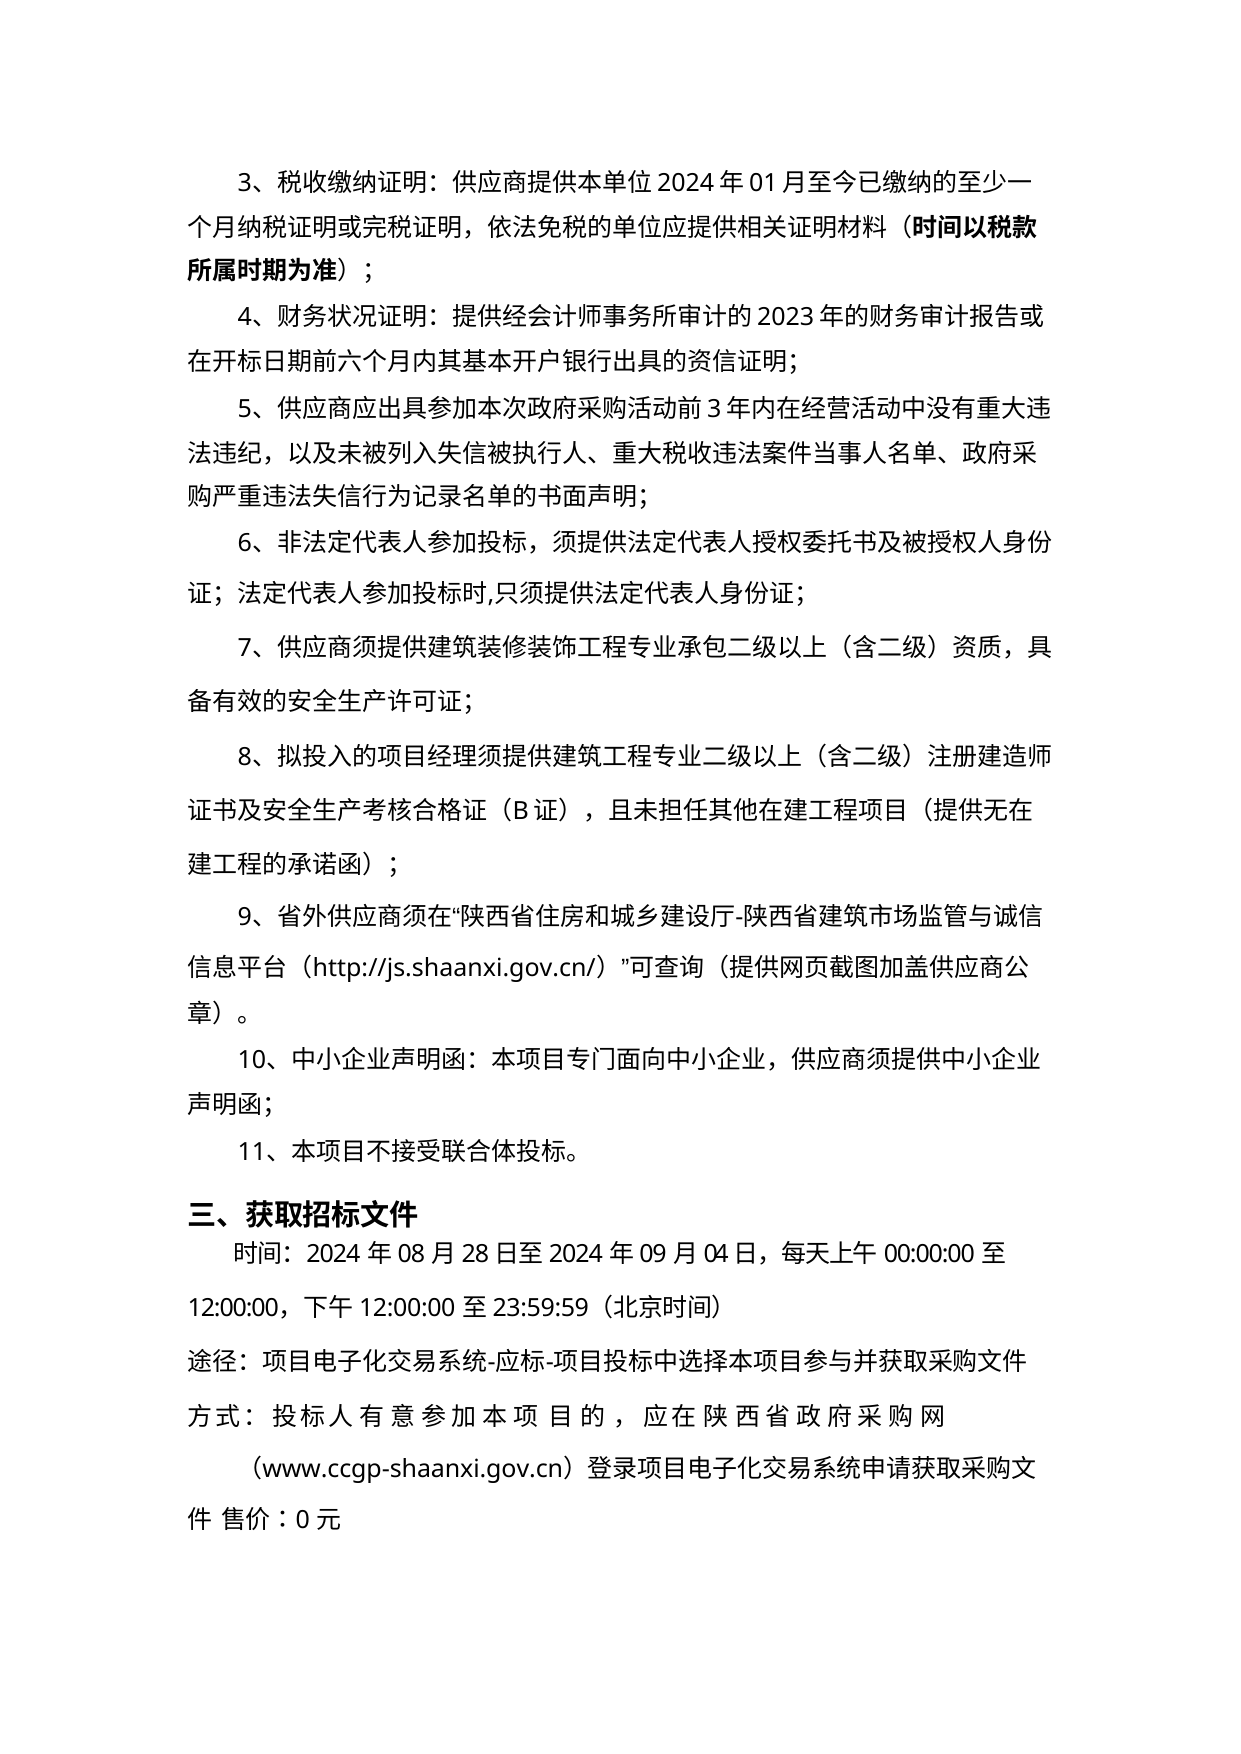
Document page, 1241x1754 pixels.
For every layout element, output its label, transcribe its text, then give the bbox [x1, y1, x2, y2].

text （www.ccgp-shaanxi.gov.cn）登录项目电子化交易系统申请获取采购文件 售价：0 元 [187, 1451, 1053, 1536]
text 8、拟投入的项目经理须提供建筑工程专业二级以上（含二级）注册建造师证书及安全生产考核合格证（B证），且未担任其他在建工程项目（提供无在建工程的承诺函）； [187, 736, 1053, 881]
text 5、供应商应出具参加本次政府采购活动前3年内在经营活动中没有重大违法违纪，以及未被列入失信被执行人、重大税收违法案件当事人名单、政府采购严重违法失信行为记录名单的书面声明； [187, 390, 1053, 511]
text 7、供应商须提供建筑装修装饰工程专业承包二级以上（含二级）资质，具备有效的安全生产许可证； [187, 627, 1053, 718]
text 方 式 ： 投 标 人 有 意 参 加 本 项 目 的 ， 应 在 陕 西 省 政 府 采 购 网 [187, 1396, 1053, 1432]
text 6、非法定代表人参加投标，须提供法定代表人授权委托书及被授权人身份证；法定代表人参加投标时,只须提供法定代表人身份证； [187, 525, 1053, 610]
text 11、本项目不接受联合体投标。 [187, 1133, 1053, 1167]
text 三、获取招标文件 [188, 1195, 1053, 1233]
text 3、税收缴纳证明：供应商提供本单位2024年01月至今已缴纳的至少一个月纳税证明或完税证明，依法免税的单位应提供相关证明材料（时间以税款所属时期为准）； [187, 162, 1053, 284]
text 10、中小企业声明函：本项目专门面向中小企业，供应商须提供中小企业声明函； [187, 1042, 1053, 1119]
text 4、财务状况证明：提供经会计师事务所审计的2023年的财务审计报告或在开标日期前六个月内其基本开户银行出具的资信证明； [187, 299, 1053, 376]
text 途径：项目电子化交易系统-应标-项目投标中选择本项目参与并获取采购文件 [187, 1342, 1053, 1378]
text 9、省外供应商须在“陕西省住房和城乡建设厅-陕西省建筑市场监管与诚信信息平台（http://js.shaanxi.gov.cn/）”可查询（提供网页截图加盖供应商公章）。 [187, 899, 1053, 1027]
text 时间：2024 年 08 月28日至 2024 年09 月04日，每天上午 00:00:00 至 12:00:00，下午 12:00:00 至 23:59:59（北京时间） [187, 1233, 1053, 1324]
